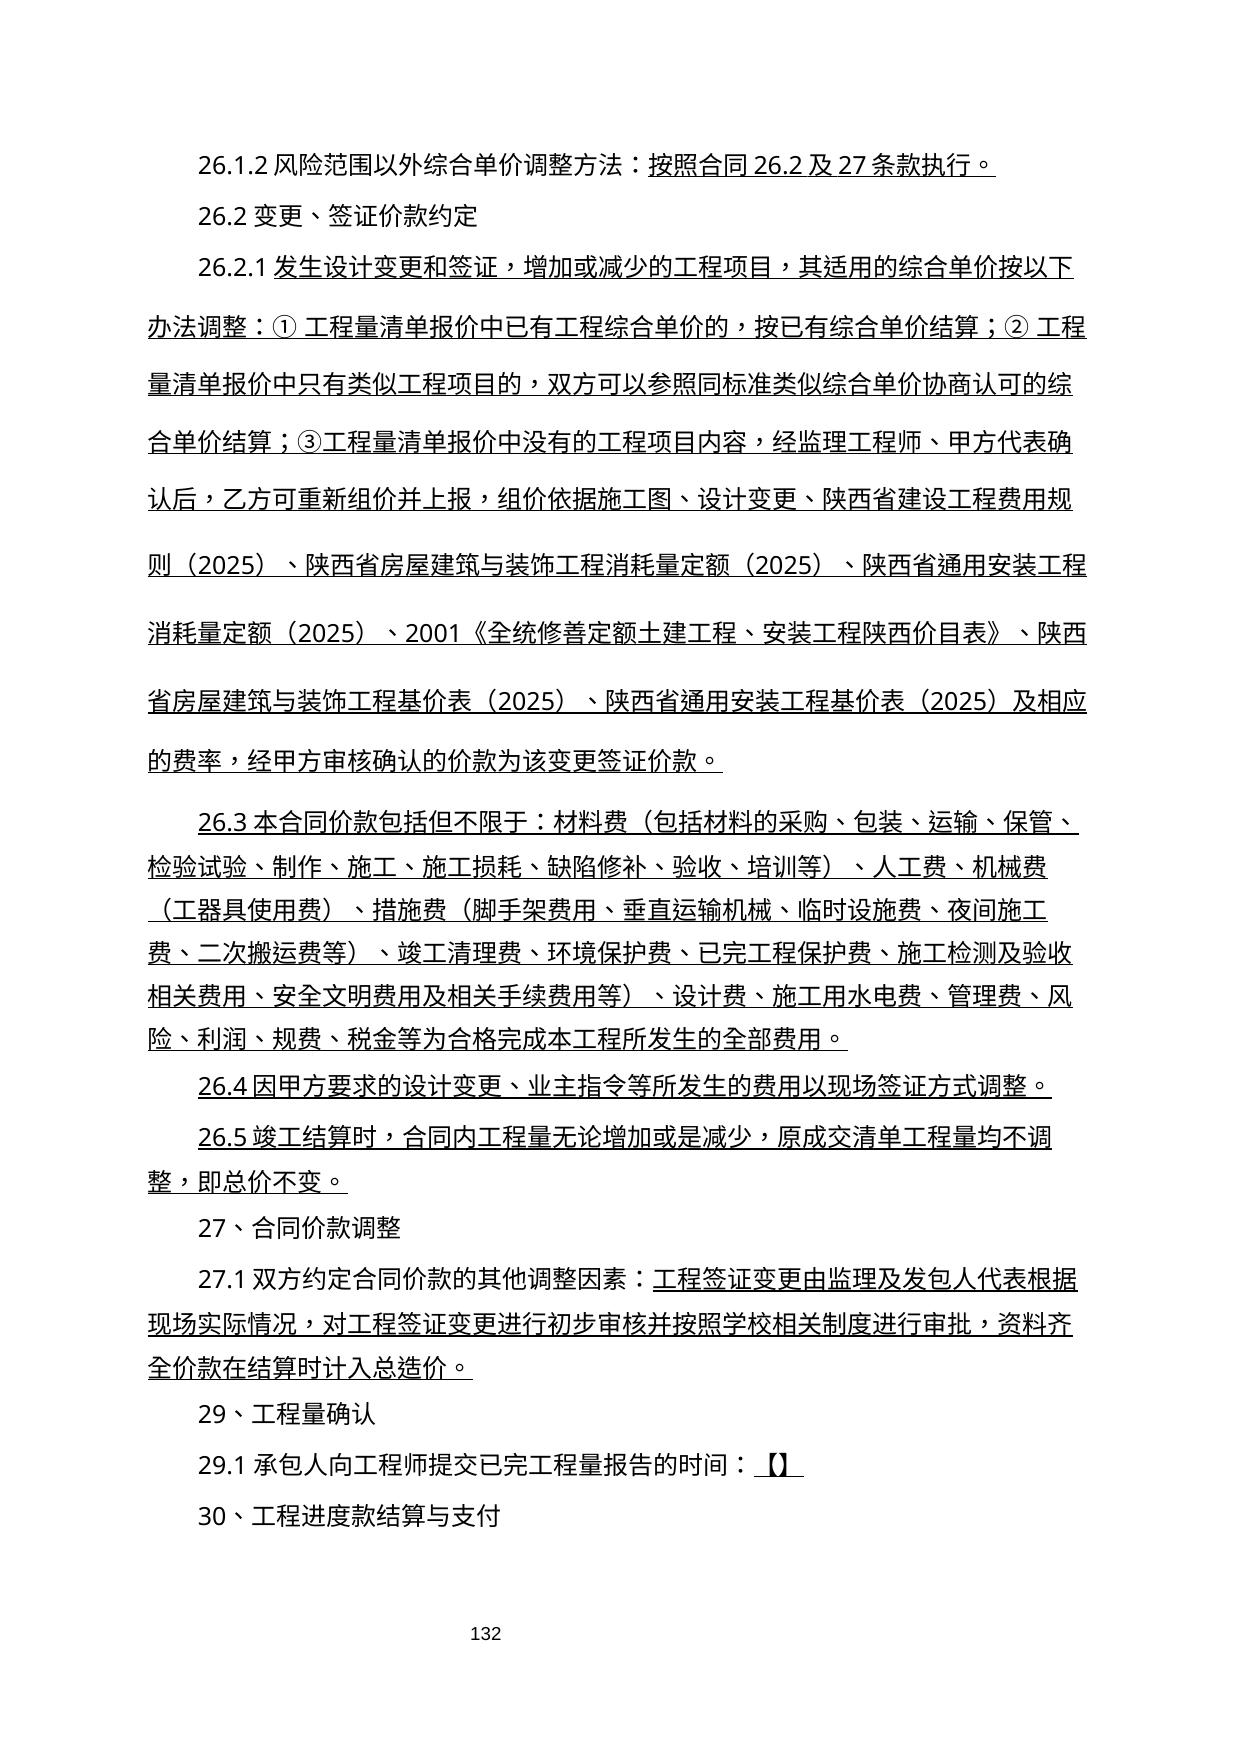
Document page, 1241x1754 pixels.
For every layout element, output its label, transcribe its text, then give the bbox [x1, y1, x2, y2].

text 26.2.1发生设计变更和签证，增加或减少的工程项目，其适用的综合单价按以下办法调整：① 工程量清单报价中已有工程综合单价的，按已有综合单价结算；② 工程量清单报价中只有类似工程项目的，双方可以参照同标准类似综合单价协商认可的综合单价结算；③工程量清单报价中没有的工程项目内容，经监理工程师、甲方代表确认后，乙方可重新组价并上报，组价依据施工图、设计变更、陕西省建设工程费用规则（2025）、陕西省房屋建筑与装饰工程消耗量定额（2025）、陕西省通用安装工程消耗量定额（2025）、2001《全统修善定额土建工程、安装工程陕西价目表》、陕西省房屋建筑与装饰工程基价表（2025）、陕西省通用安装工程基价表（2025）及相应的费率，经甲方审核确认的价款为该变更签证价款。 [148, 250, 1093, 776]
text 30、工程进度款结算与支付 [148, 1499, 1093, 1533]
text 26.3 本合同价款包括但不限于：材料费（包括材料的采购、包装、运输、保管、检验试验、制作、施工、施工损耗、缺陷修补、验收、培训等）、人工费、机械费（工器具使用费）、措施费（脚手架费用、垂直运输机械、临时设施费、夜间施工费、二次搬运费等）、竣工清理费、环境保护费、已完工程保护费、施工检测及验收相关费用、安全文明费用及相关手续费用等）、设计费、施工用水电费、管理费、风险、利润、规费、税金等为合格完成本工程所发生的全部费用。 [148, 804, 1093, 1054]
text 26.1.2风险范围以外综合单价调整方法：按照合同26.2及27条款执行。 [148, 148, 1093, 182]
text 26.2 变更、签证价款约定 [148, 199, 1093, 233]
text 27.1双方约定合同价款的其他调整因素：工程签证变更由监理及发包人代表根据现场实际情况，对工程签证变更进行初步审核并按照学校相关制度进行审批，资料齐全价款在结算时计入总造价。 [148, 1262, 1093, 1382]
text 27、合同价款调整 [148, 1211, 1093, 1245]
text 29.1 承包人向工程师提交已完工程量报告的时间：【】 [148, 1448, 1093, 1482]
text 26.5竣工结算时，合同内工程量无论增加或是减少，原成交清单工程量均不调整，即总价不变。 [148, 1119, 1093, 1197]
text 26.4因甲方要求的设计变更、业主指令等所发生的费用以现场签证方式调整。 [148, 1068, 1093, 1102]
text 29、工程量确认 [148, 1397, 1093, 1431]
